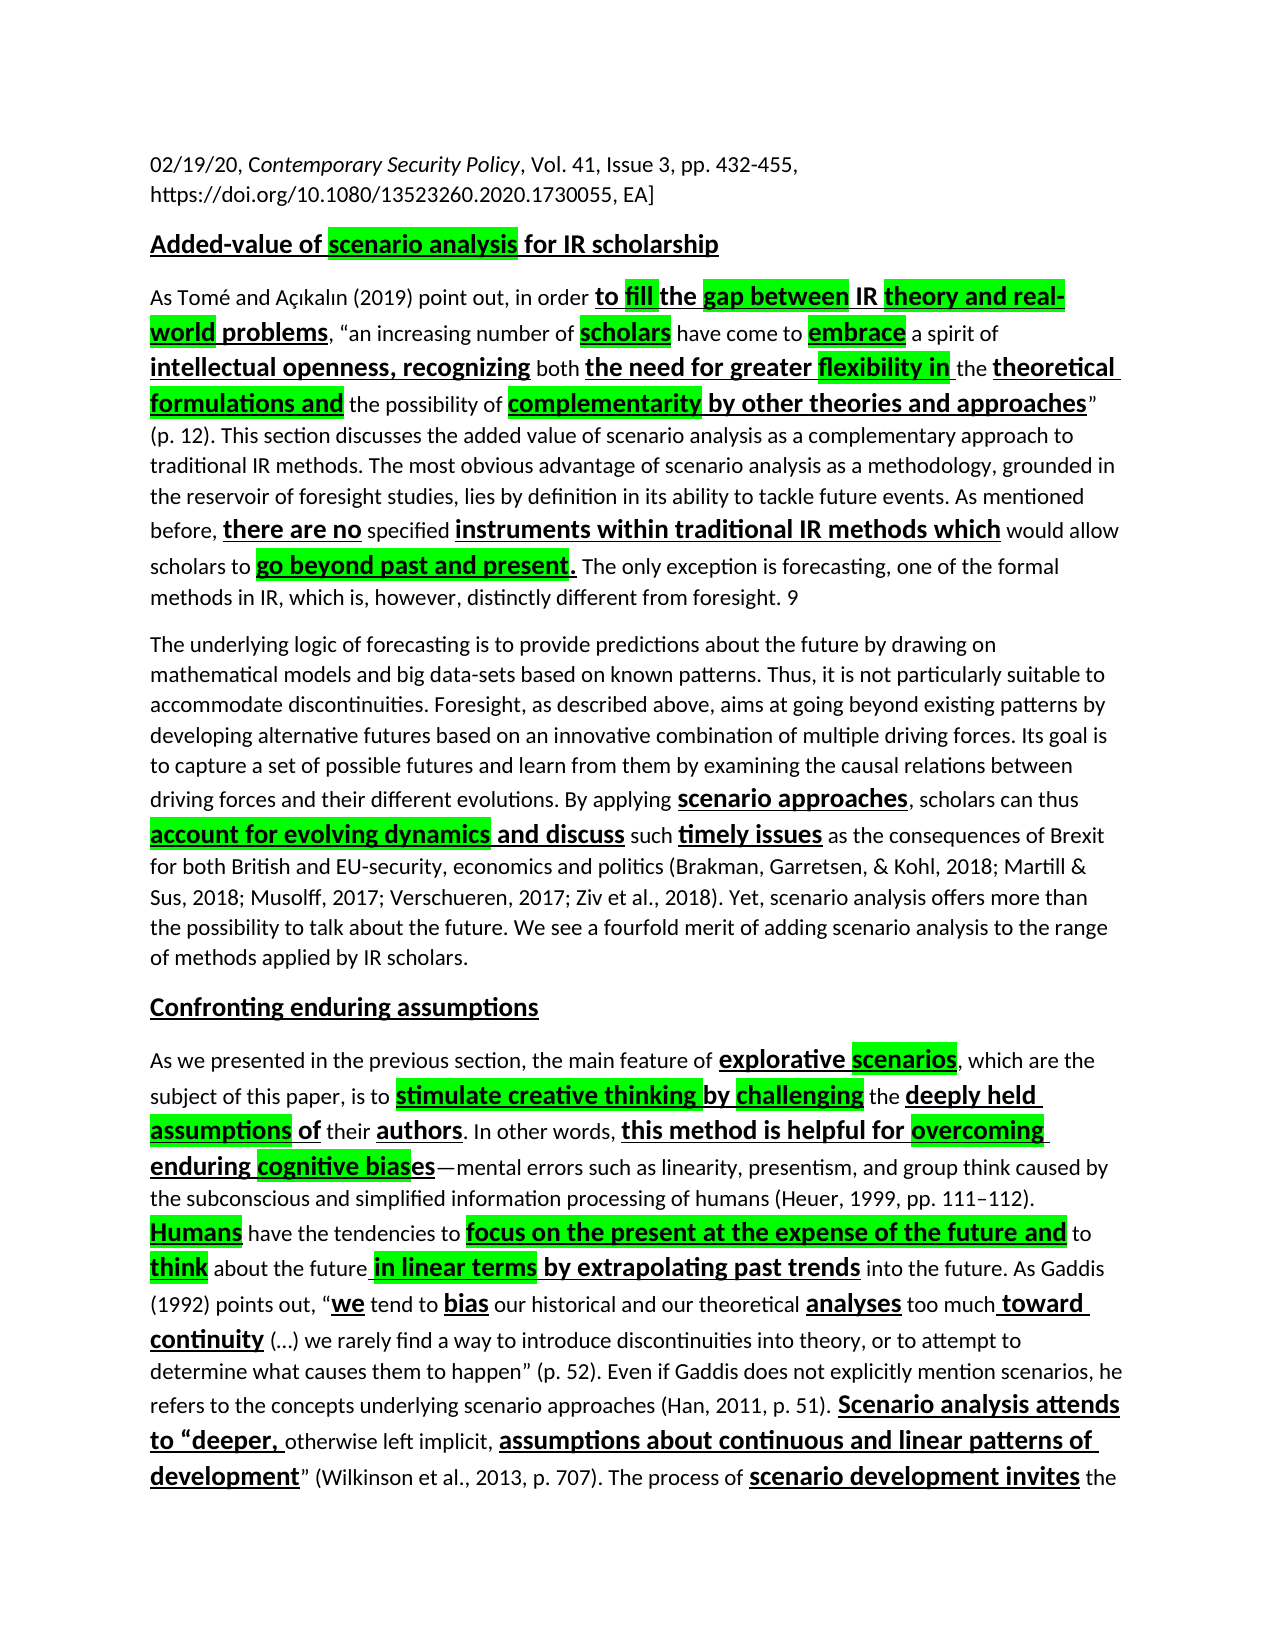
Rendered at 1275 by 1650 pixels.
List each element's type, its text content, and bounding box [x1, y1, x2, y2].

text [150, 1042, 1125, 1492]
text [150, 150, 1125, 208]
text Added-value of scenario analysis for IR scholarship [518, 227, 1125, 260]
text The underlying logic of forecasting is to provide predictions about the future by drawing on mathematical models and big data-sets based on known patterns. Thus, it is not particularly suitable to accommodate discontinuities. Foresight, as described above, aims at going beyond existing patterns by developing alternative futures based on an innovative combination of multiple driving forces. Its goal is to capture a set of possible futures and learn from them by examining the causal relations between driving forces and their different evolutions. By applying scenario approaches, scholars can thus account for evolving dynamics and discuss such timely issues as the consequences of Brexit for both British and EU-security, economics and politics (Brakman, Garretsen, & Kohl, 2018; Martill & Sus, 2018; Musolff, 2017; Verschueren, 2017; Ziv et al., 2018). Yet, scenario analysis offers more than the possibility to talk about the future. We see a fourfold merit of adding scenario analysis to the range of methods applied by IR scholars. [150, 630, 1125, 971]
text Confronting enduring assumptions [150, 990, 1125, 1023]
text As Tomé and Açıkalın (2019) point out, in order to fill the gap between IR theory and real-world problems, “an increasing number of scholars have come to embrace a spirit of intellectual openness, recognizing both the need for greater flexibility in the theoretical formulations and the possibility of complementarity by other theories and approaches” (p. 12). This section discusses the added value of scenario analysis as a complementary approach to traditional IR methods. The most obvious advantage of scenario analysis as a methodology, grounded in the reservoir of foresight studies, lies by definition in its ability to tackle future events. As mentioned before, there are no specified instruments within traditional IR methods which would allow scholars to go beyond past and present. The only exception is forecasting, one of the formal methods in IR, which is, however, distinctly different from foresight. 9 [150, 279, 1125, 611]
text Added-value of scenario analysis for IR scholarship [150, 227, 328, 255]
